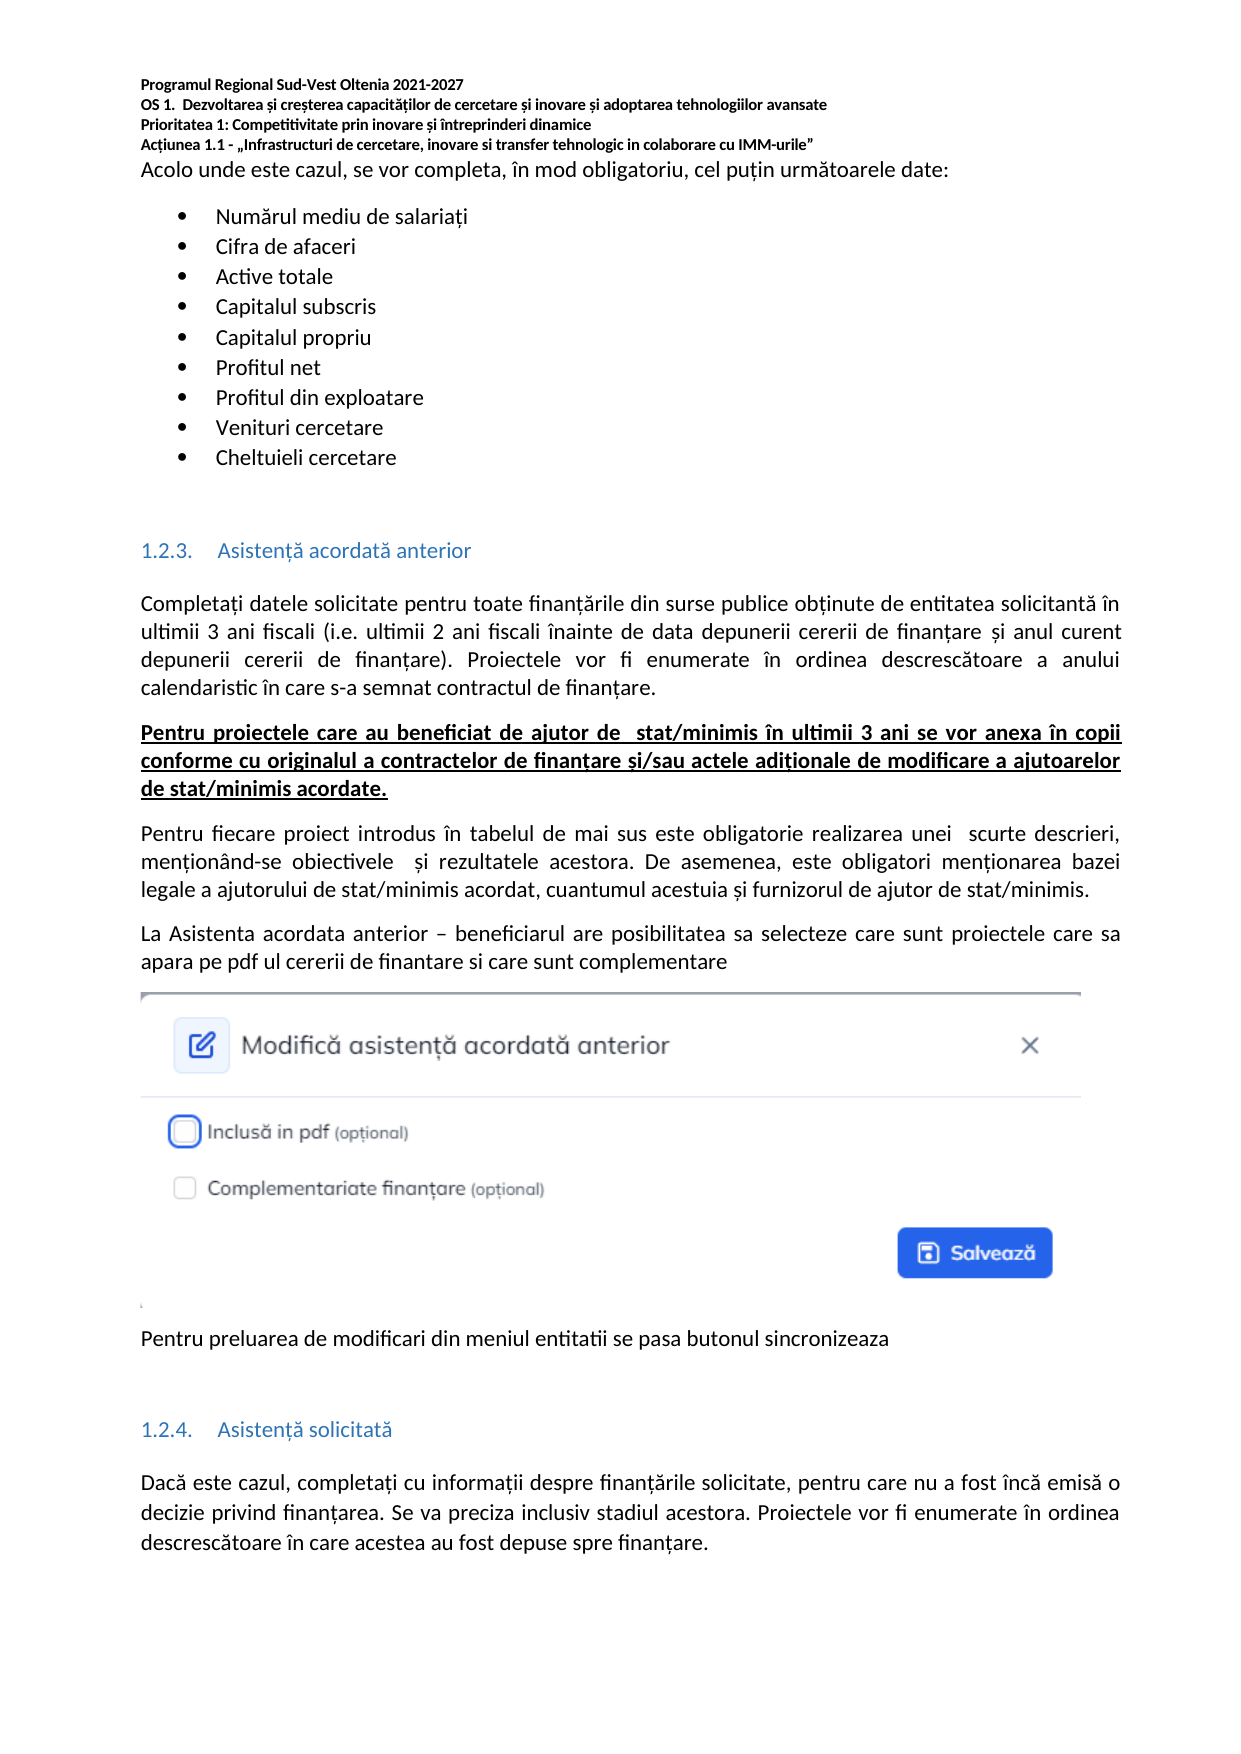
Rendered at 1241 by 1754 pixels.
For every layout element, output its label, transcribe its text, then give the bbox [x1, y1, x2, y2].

list Cheltuieli cercetare [178, 443, 1122, 472]
text La Asistenta acordata anterior – beneficiarul are posibilitatea sa selecteze care sunt proiectele care sa apara pe pdf ul cererii de finantare si care sunt complementare [141, 919, 1122, 976]
text Completați datele solicitate pentru toate finanțările din surse publice obținute de entitatea solicitantă în ultimii 3 ani fiscali (i.e. ultimii 2 ani fiscali înainte de data depunerii cererii de finanțare şi anul curent depunerii cererii de finanțare). Proiectele vor fi enumerate în ordinea descrescătoare a anului calendaristic în care s-a semnat contractul de finanțare. [141, 589, 1122, 701]
picture [140, 992, 1081, 1308]
list Profitul net [178, 353, 1122, 381]
text Pentru proiectele care au beneficiat de ajutor de stat/minimis în ultimii 3 ani se vor anexa în copii conforme cu originalul a contractelor de finanțare și/sau actele adiționale de modificare a ajutoarelor de stat/minimis acordate. [141, 718, 1122, 742]
list Active totale [178, 262, 1122, 290]
list Cifra de afaceri [178, 232, 1122, 260]
subtitle Asistență acordată anterior [141, 536, 1122, 564]
text Dacă este cazul, completați cu informații despre finanțările solicitate, pentru care nu a fost încă emisă o decizie privind finanțarea. Se va preciza inclusiv stadiul acestora. Proiectele vor fi enumerate în ordinea descrescătoare în care acestea au fost depuse spre finanțare. [141, 1468, 1122, 1556]
text Acolo unde este cazul, se vor completa, în mod obligatoriu, cel puțin următoarele date: [141, 155, 1122, 183]
text Pentru proiectele care au beneficiat de ajutor de stat/minimis în ultimii 3 ani se vor anexa în copii conforme cu originalul a contractelor de finanțare și/sau actele adiționale de modificare a ajutoarelor de stat/minimis acordate. [141, 744, 1122, 802]
list Capitalul propriu [178, 323, 1122, 351]
list Capitalul subscris [178, 292, 1122, 321]
text Pentru fiecare proiect introdus în tabelul de mai sus este obligatorie realizarea unei scurte descrieri, menționând-se obiectivele și rezultatele acestora. De asemenea, este obligatori menționarea bazei legale a ajutorului de stat/minimis acordat, cuantumul acestuia și furnizorul de ajutor de stat/minimis. [141, 819, 1122, 903]
list Numărul mediu de salariați [178, 202, 1122, 230]
subtitle Asistență solicitată [141, 1415, 1122, 1443]
text Pentru preluarea de modificari din meniul entitatii se pasa butonul sincronizeaza [141, 1324, 1122, 1352]
list Venituri cercetare [178, 413, 1122, 441]
list Profitul din exploatare [178, 383, 1122, 411]
